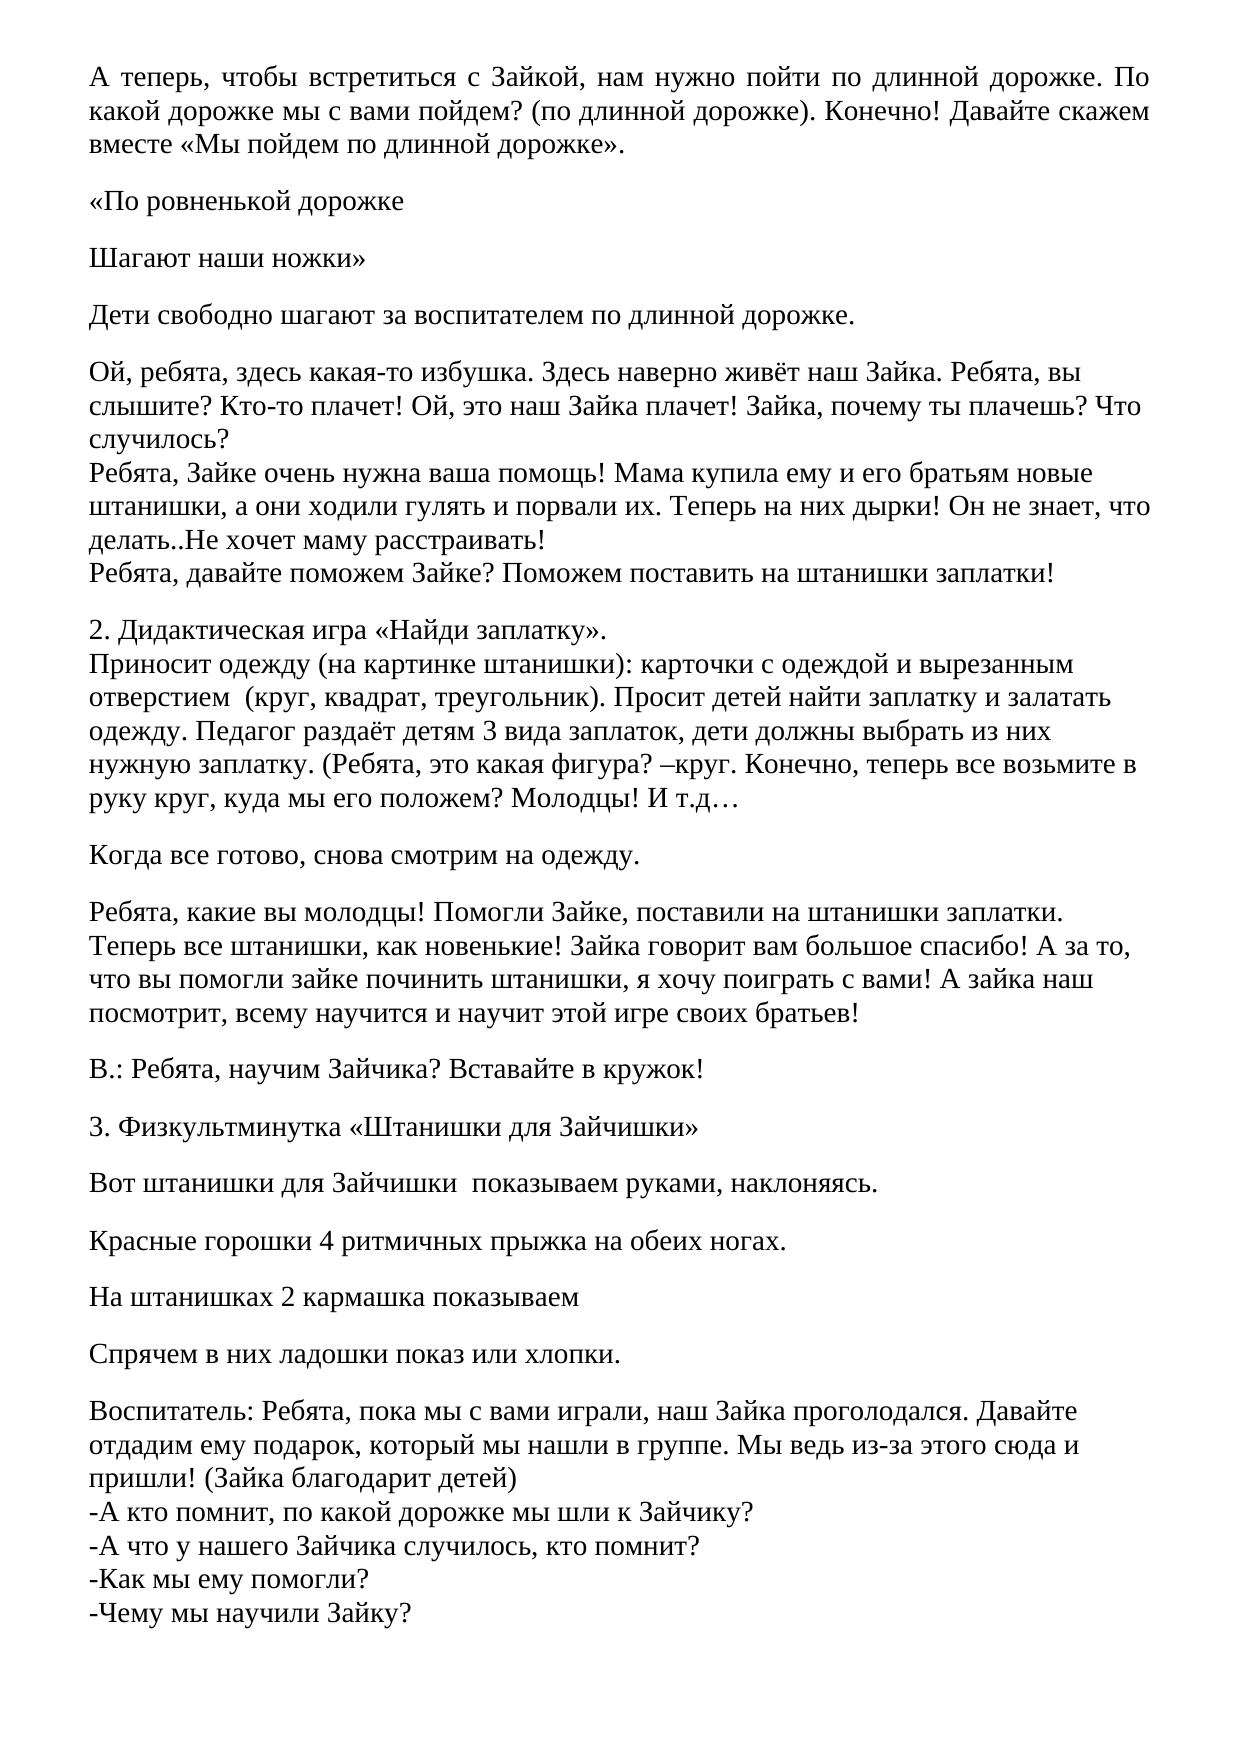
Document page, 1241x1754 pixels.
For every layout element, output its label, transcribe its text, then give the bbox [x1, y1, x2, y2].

text Ребята, какие вы молодцы! Помогли Зайке, поставили на штанишки заплатки. Теперь все штанишки, как новенькие! Зайка говорит вам большое спасибо! А за то, что вы помогли зайке починить штанишки, я хочу поиграть с вами! А зайка наш посмотрит, всему научится и научит этой игре своих братьев! [89, 894, 1152, 1028]
text Дети свободно шагают за воспитателем по длинной дорожке. [89, 297, 1152, 331]
text Когда все готово, снова смотрим на одежду. [89, 837, 1152, 871]
text -Как мы ему помогли? [89, 1561, 1152, 1595]
text -Чему мы научили Зайку? [89, 1595, 1152, 1628]
text Ребята, Зайке очень нужна ваша помощь! Мама купила ему и его братьям новые штанишки, а они ходили гулять и порвали их. Теперь на них дырки! Он не знает, что делать..Не хочет маму расстраивать! [89, 455, 1152, 555]
text Ой, ребята, здесь какая-то избушка. Здесь наверно живёт наш Зайка. Ребята, вы слышите? Кто-то плачет! Ой, это наш Зайка плачет! Зайка, почему ты плачешь? Что случилось? [89, 354, 1152, 455]
text -А что у нашего Зайчика случилось, кто помнит? [89, 1528, 1152, 1561]
text «По ровненькой дорожке [89, 183, 1152, 217]
text В.: Ребята, научим Зайчика? Вставайте в кружок! [89, 1052, 1152, 1085]
text Спрячем в них ладошки показ или хлопки. [89, 1337, 1152, 1370]
text Вот штанишки для Зайчишки показываем руками, наклоняясь. [89, 1166, 1152, 1199]
text 3. Физкультминутка «Штанишки для Зайчишки» [89, 1109, 1152, 1142]
text Ребята, давайте поможем Зайке? Поможем поставить на штанишки заплатки! [89, 555, 1152, 589]
text А теперь, чтобы встретиться с Зайкой, нам нужно пойти по длинной дорожке. По какой дорожке мы с вами пойдем? (по длинной дорожке). Конечно! Давайте скажем вместе «Мы пойдем по длинной дорожке». [89, 59, 1152, 160]
text На штанишках 2 кармашка показываем [89, 1279, 1152, 1313]
text Красные горошки 4 ритмичных прыжка на обеих ногах. [89, 1223, 1152, 1256]
text Воспитатель: Ребята, пока мы с вами играли, наш Зайка проголодался. Давайте отдадим ему подарок, который мы нашли в группе. Мы ведь из-за этого сюда и пришли! (Зайка благодарит детей) [89, 1393, 1152, 1494]
text 2. Дидактическая игра «Найди заплатку». Приносит одежду (на картинке штанишки): карточки с одеждой и вырезанным отверстием (круг, квадрат, треугольник). Просит детей найти заплатку и залатать одежду. Педагог раздаёт детям 3 вида заплаток, дети должны выбрать из них нужную заплатку. (Ребята, это какая фигура? –круг. Конечно, теперь все возьмите в руку круг, куда мы его положем? Молодцы! И т.д… [89, 612, 1152, 814]
text -А кто помнит, по какой дорожке мы шли к Зайчику? [89, 1494, 1152, 1528]
text Шагают наши ножки» [89, 240, 1152, 274]
